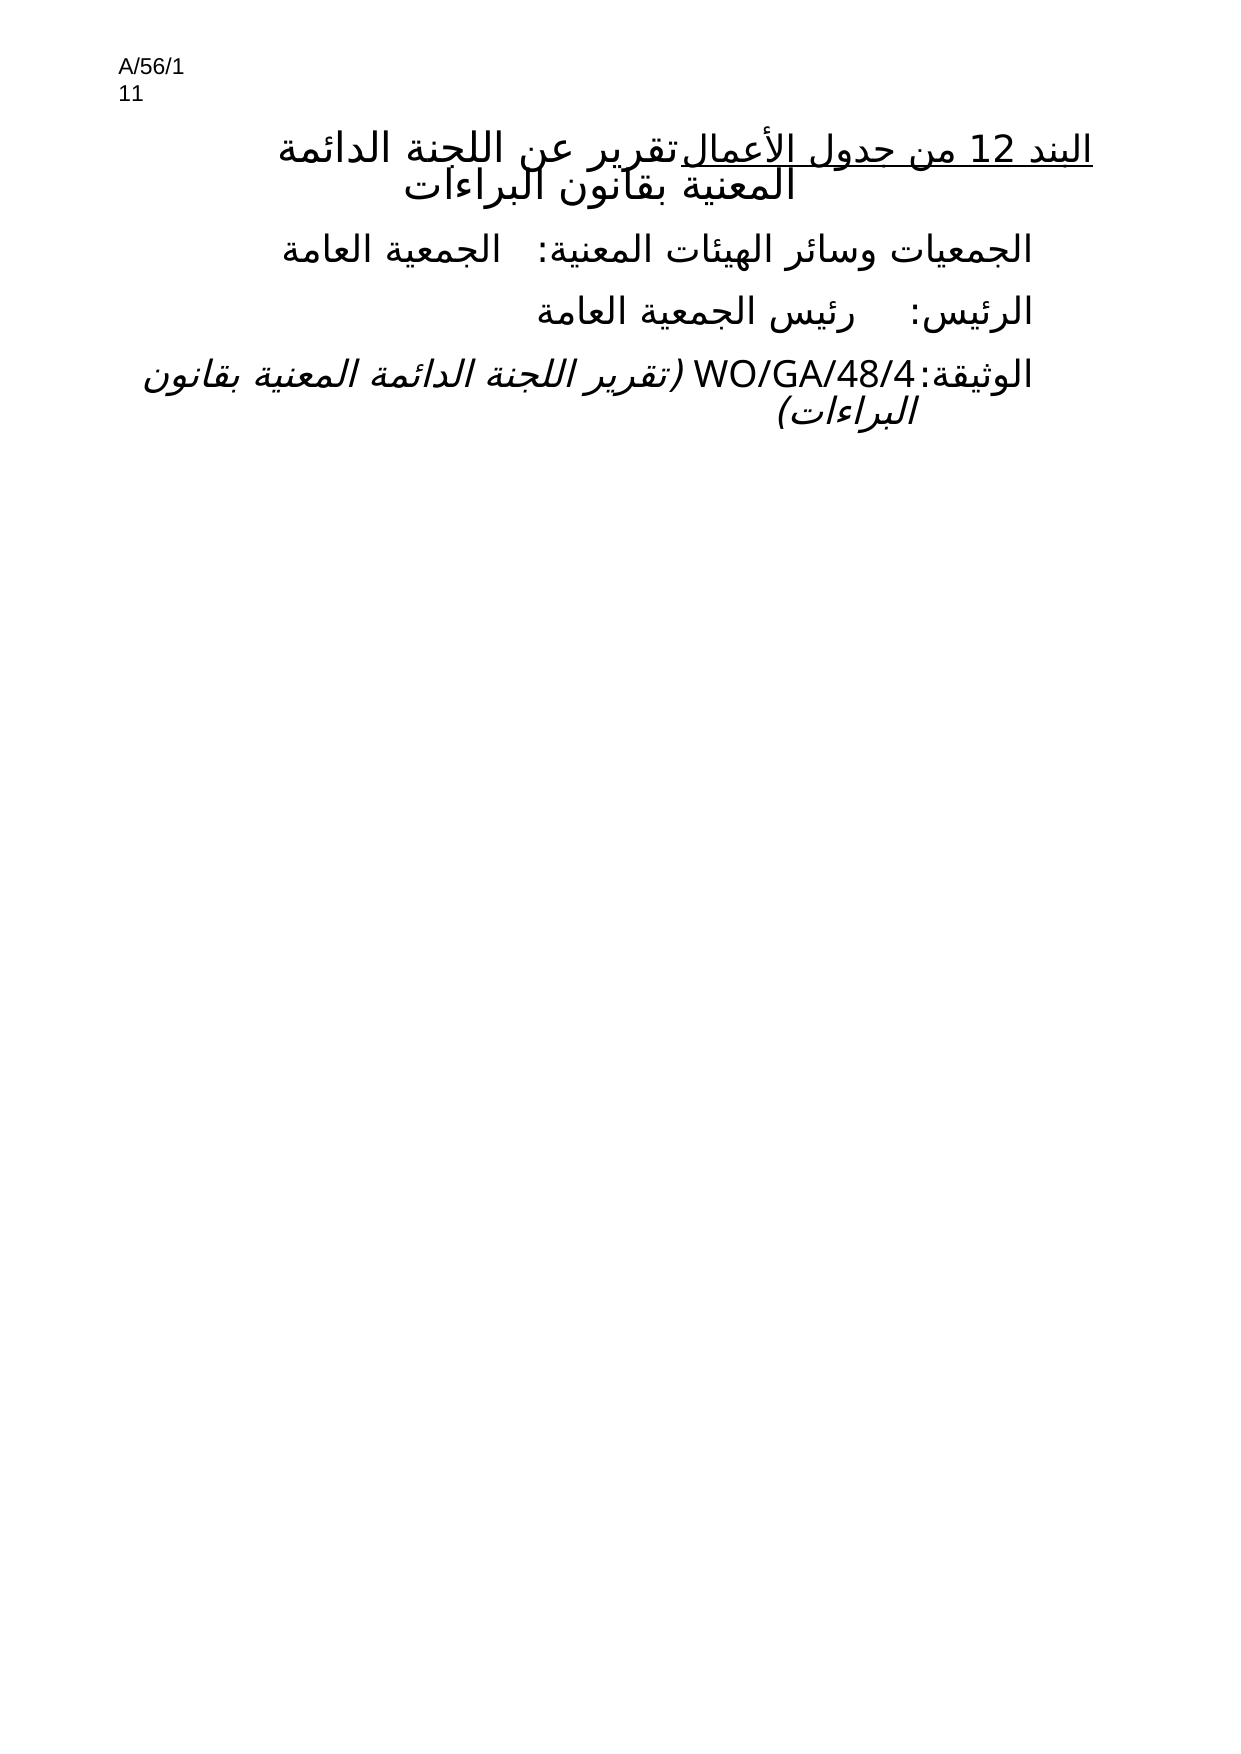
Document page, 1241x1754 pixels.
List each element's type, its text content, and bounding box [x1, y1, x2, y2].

text الرئيس: رئيس الجمعية العامة [118, 295, 1016, 332]
text الوثيقة: WO/GA/48/4 (تقرير اللجنة الدائمة المعنية بقانون البراءات) [118, 357, 1033, 432]
text البند 12 من جدول الأعمال تقرير عن اللجنة الدائمة المعنية بقانون البراءات [266, 132, 1092, 207]
text الجمعيات وسائر الهيئات المعنية: الجمعية العامة [118, 232, 1034, 270]
